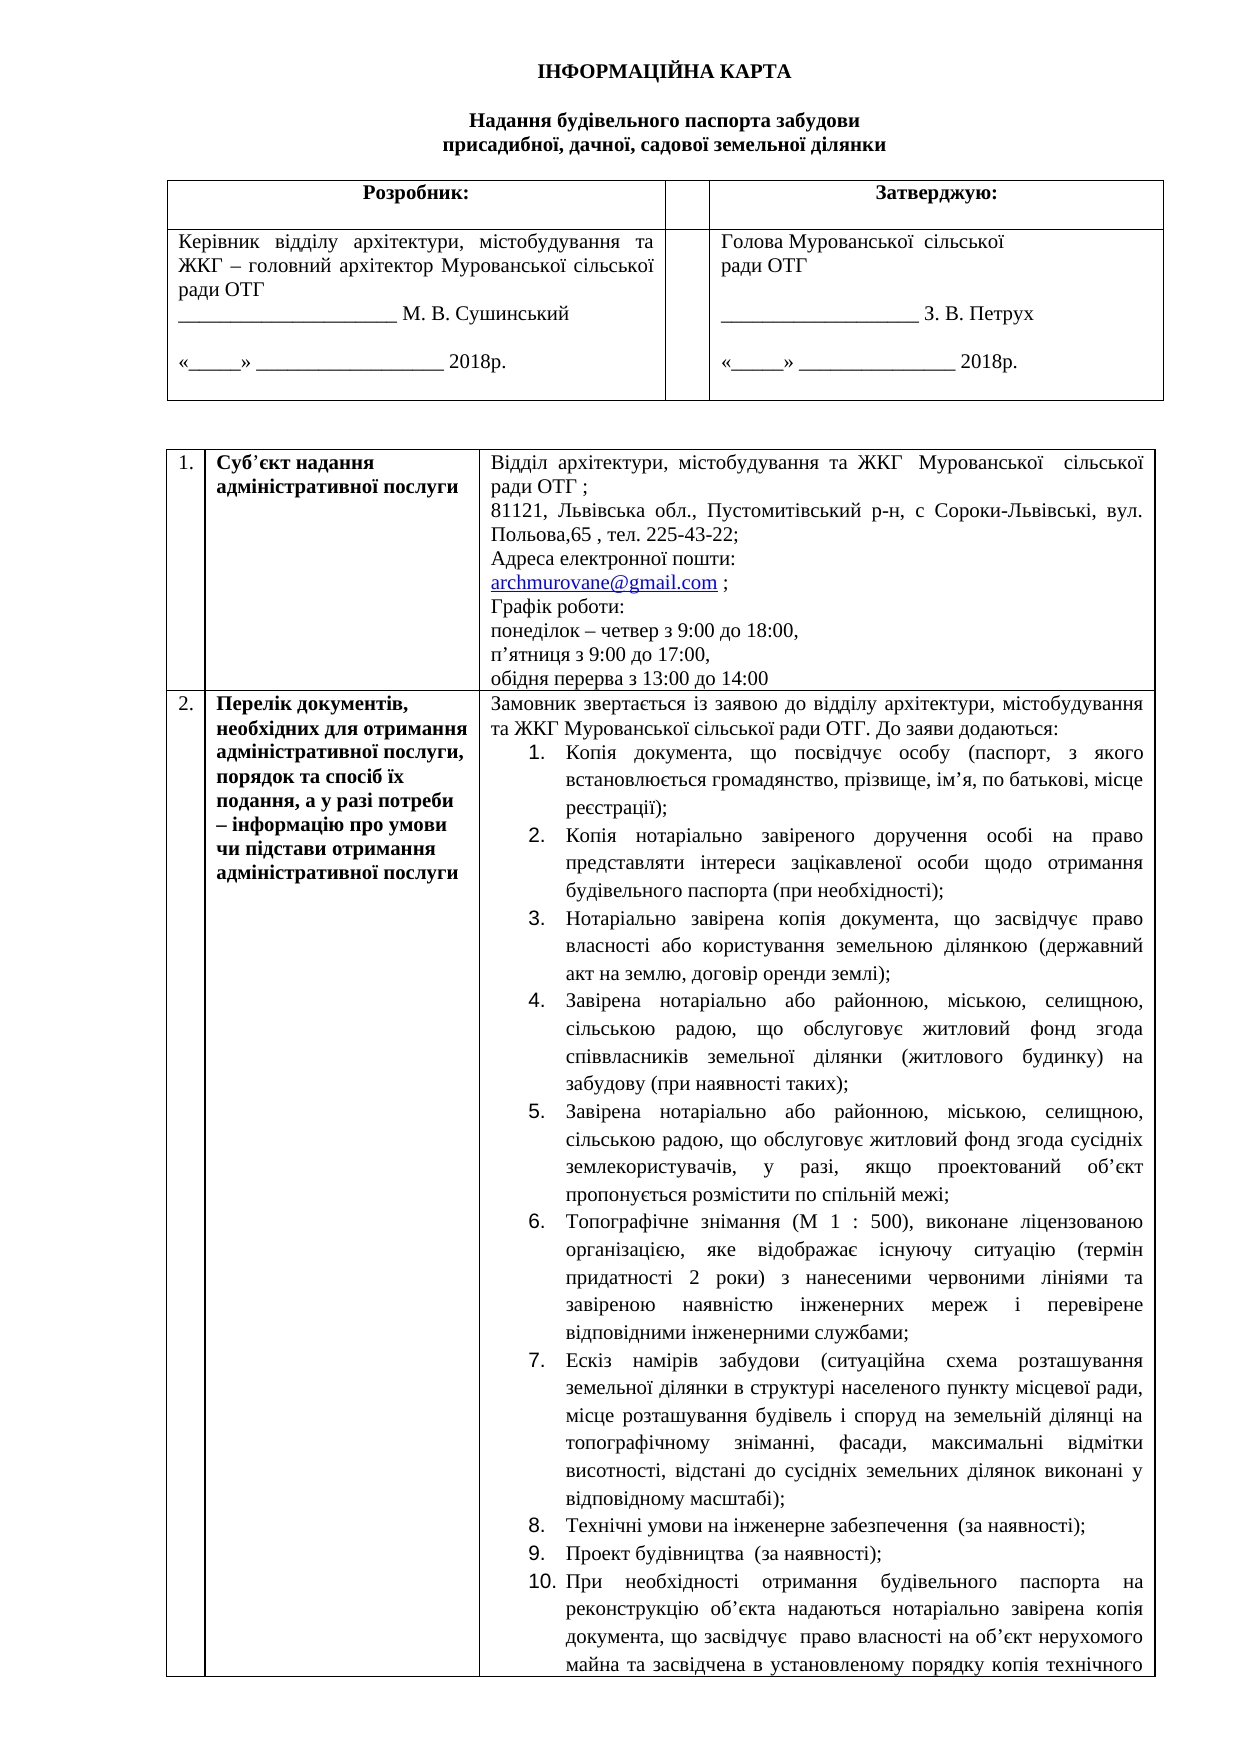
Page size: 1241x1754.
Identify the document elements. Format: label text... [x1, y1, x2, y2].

text присадибної, дачної, садової земельної ділянки [177, 132, 1152, 156]
table_cell Керівник відділу архітектури, містобудування та ЖКГ – головний архітектор Мурованської сільської ради ОТГ _____________________ М. В. Сушинський «_____» __________________ 2018р. [168, 230, 665, 400]
table_header Відділ архітектури, містобудування та ЖКГ Мурованської сільської ради ОТГ ; 81121, Львівська обл., Пустомитівський р-н, с Сороки-Львівські, вул. Польова,65 , тел. 225-43-22; Адреса електронної пошти: arсhmurovane@gmail.com ; Графік роботи: понеділок – четвер з 9:00 до 18:00, п’ятниця з 9:00 до 17:00, обідня перерва з 13:00 до 14:00 [480, 450, 1154, 690]
table_header [666, 181, 709, 228]
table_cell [206, 691, 479, 1676]
text ІНФОРМАЦІЙНА КАРТА [177, 59, 1152, 83]
table_header Cуб’єкт надання адміністративної послуги [206, 450, 479, 690]
table_cell 2. [167, 691, 204, 1676]
text Надання будівельного паспорта забудови [177, 108, 1152, 132]
table_header Затверджую: [710, 181, 1163, 228]
table_cell [666, 230, 709, 400]
table_header 1. [167, 450, 204, 690]
table_cell Голова Мурованської сільської ради ОТГ ___________________ З. В. Петрух «_____» _______________ 2018р. [710, 230, 1163, 400]
table_header Розробник: [168, 181, 665, 228]
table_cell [480, 691, 1154, 1676]
